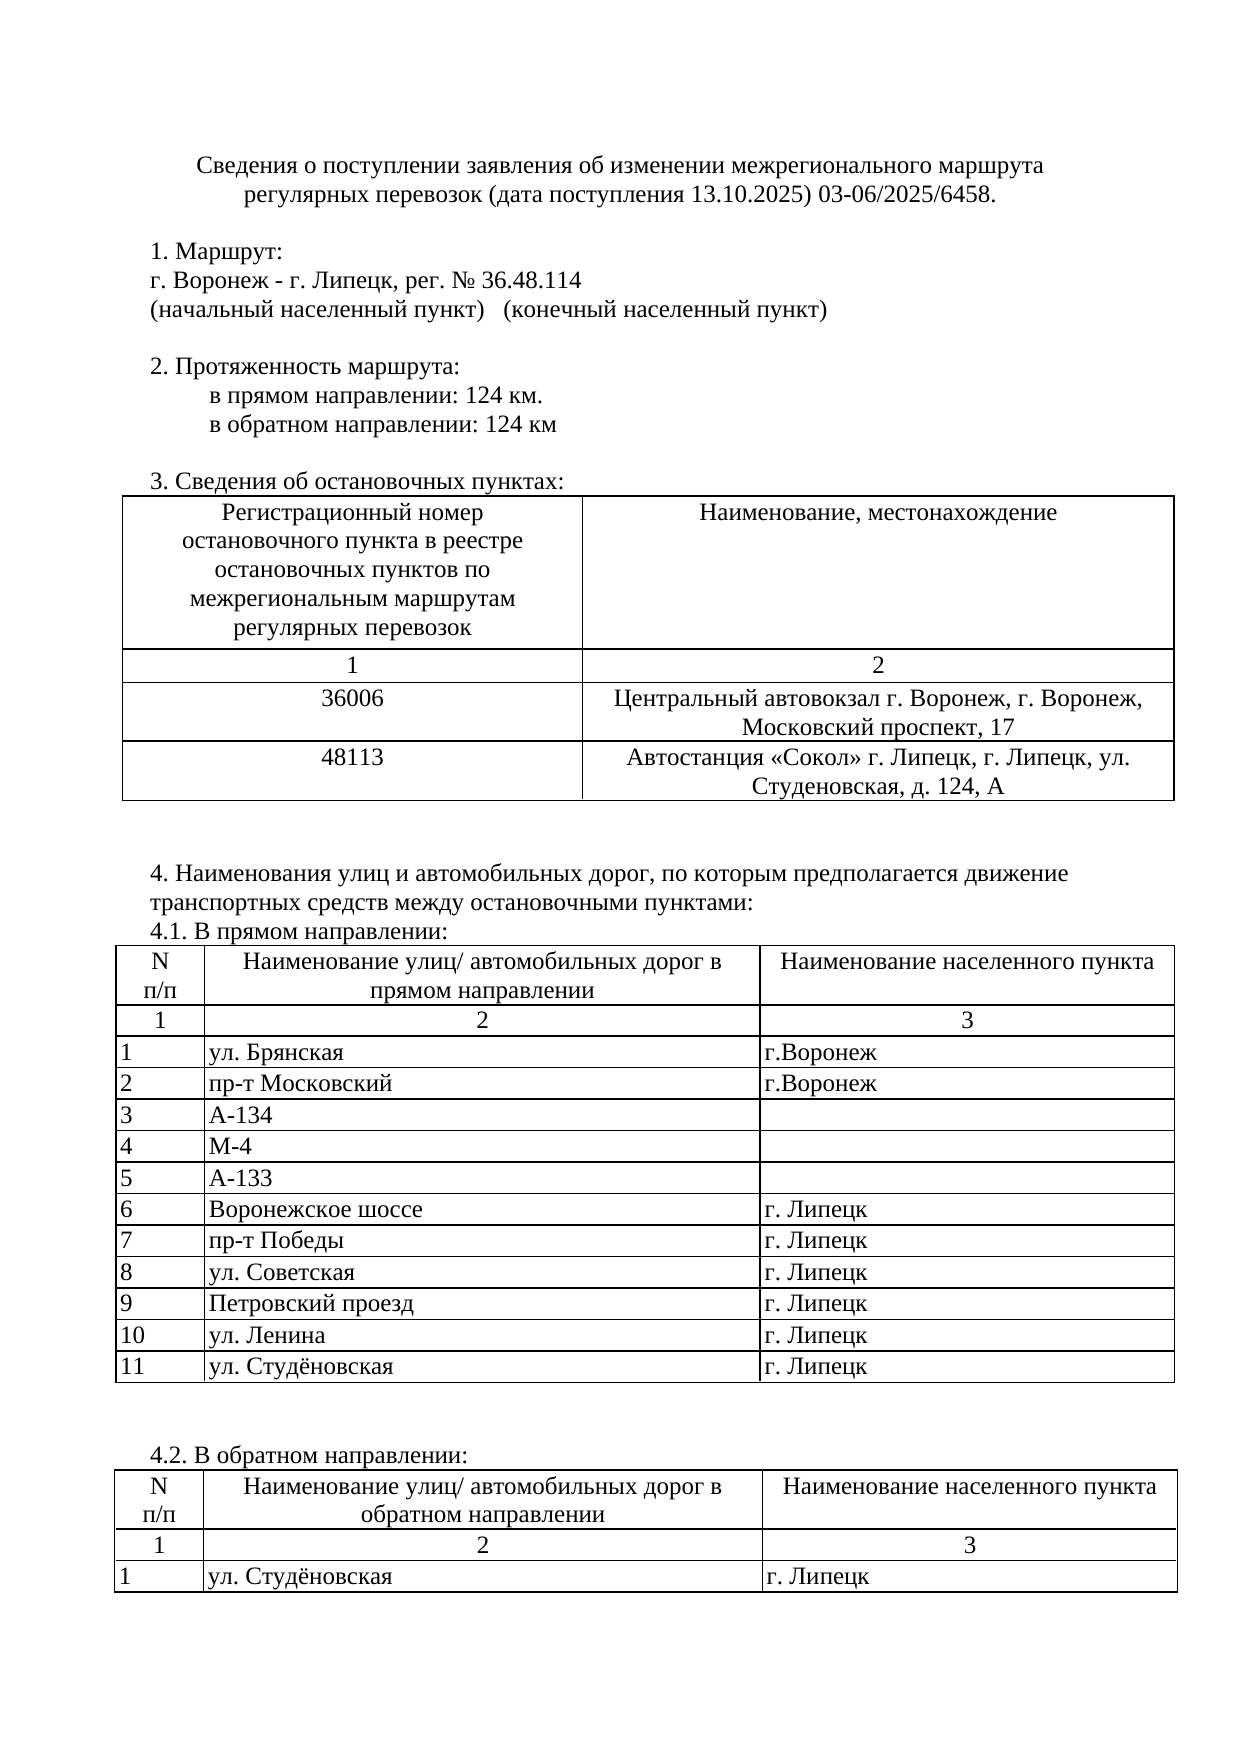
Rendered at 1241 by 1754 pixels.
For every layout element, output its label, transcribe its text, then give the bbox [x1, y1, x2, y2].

table_cell 1 [123, 650, 582, 681]
table_cell Петровский проезд [205, 1289, 759, 1318]
table_header Наименование улиц/ автомобильных дорог в обратном направлении [204, 1471, 762, 1528]
table_cell 9 [117, 1289, 204, 1318]
table_cell 36006 [123, 683, 582, 740]
text в прямом направлении: 124 км. [150, 380, 1090, 409]
table_cell ул. Советская [205, 1257, 759, 1287]
table_cell 48113 [123, 742, 582, 799]
table_cell 3 [763, 1528, 1177, 1560]
table_cell 2 [583, 650, 1173, 681]
table_cell г. Липецк [761, 1320, 1174, 1350]
table_cell Воронежское шоссе [205, 1194, 759, 1224]
table_header Наименование населенного пункта [763, 1471, 1177, 1528]
table_header Регистрационный номер остановочного пункта в реестре остановочных пунктов по межрегиональным маршрутам регулярных перевозок [123, 497, 582, 648]
table_cell 1 [117, 1006, 204, 1035]
table_header Наименование населенного пункта [761, 946, 1174, 1004]
table_cell 11 [117, 1352, 204, 1381]
table_cell 6 [117, 1194, 204, 1224]
table_cell г.Воронеж [761, 1037, 1174, 1067]
table_cell г. Липецк [761, 1257, 1174, 1287]
text (начальный населенный пункт) (конечный населенный пункт) [150, 294, 1090, 322]
table_cell 2 [204, 1530, 762, 1560]
table_cell [761, 1131, 1174, 1161]
table_cell 2 [205, 1006, 759, 1035]
text 4. Наименования улиц и автомобильных дорог, по которым предполагается движение транспортных средств между остановочными пунктами: [150, 858, 1090, 916]
table_cell 3 [761, 1006, 1174, 1035]
table_cell 3 [117, 1100, 204, 1130]
text 3. Сведения об остановочных пунктах: [150, 466, 1090, 495]
table_cell г. Липецк [761, 1226, 1174, 1256]
text в обратном направлении: 124 км [150, 409, 1090, 437]
table_cell 5 [117, 1163, 204, 1193]
table_cell 4 [117, 1131, 204, 1161]
text 4.1. В прямом направлении: [150, 916, 1090, 945]
table_cell ул. Студёновская [205, 1352, 759, 1381]
table_cell Автостанция «Сокол» г. Липецк, г. Липецк, ул. Студеновская, д. 124, А [583, 742, 1173, 799]
table_header N п/п [115, 1471, 203, 1528]
table_cell пр-т Московский [205, 1068, 759, 1098]
table_header N п/п [117, 946, 204, 1004]
table_cell 1 [117, 1037, 204, 1067]
table_cell ул. Студёновская [204, 1561, 762, 1591]
table_cell ул. Брянская [205, 1037, 759, 1067]
text Сведения о поступлении заявления об изменении межрегионального маршрута регулярных перевозок (дата поступления 13.10.2025) 03-06/2025/6458. [150, 150, 1090, 207]
table_cell г. Липецк [761, 1352, 1174, 1381]
table_cell ул. Ленина [205, 1320, 759, 1350]
table_cell г. Липецк [763, 1560, 1177, 1591]
table_cell 8 [117, 1257, 204, 1287]
table_cell 10 [117, 1320, 204, 1350]
table_cell [761, 1100, 1174, 1130]
table_cell А-134 [205, 1100, 759, 1130]
table_cell А-133 [205, 1163, 759, 1193]
table_cell г. Липецк [761, 1289, 1174, 1318]
table_cell [761, 1163, 1174, 1193]
table_header Наименование, местонахождение [583, 497, 1173, 648]
table_cell пр-т Победы [205, 1226, 759, 1256]
table_header Наименование улиц/ автомобильных дорог в прямом направлении [205, 946, 759, 1004]
text 1. Маршрут: [150, 236, 1090, 265]
table_cell Центральный автовокзал г. Воронеж, г. Воронеж, Московский проспект, 17 [583, 683, 1173, 740]
text 2. Протяженность маршрута: [150, 351, 1090, 380]
table_cell 2 [117, 1068, 204, 1098]
text г. Воронеж - г. Липецк, рег. № 36.48.114 [150, 265, 1090, 294]
table_cell 1 [115, 1561, 203, 1591]
text 4.2. В обратном направлении: [150, 1440, 1090, 1469]
table_cell 7 [117, 1226, 204, 1256]
table_cell М-4 [205, 1131, 759, 1161]
table_cell г.Воронеж [761, 1068, 1174, 1098]
table_cell г. Липецк [761, 1194, 1174, 1224]
table_cell 1 [115, 1529, 203, 1560]
